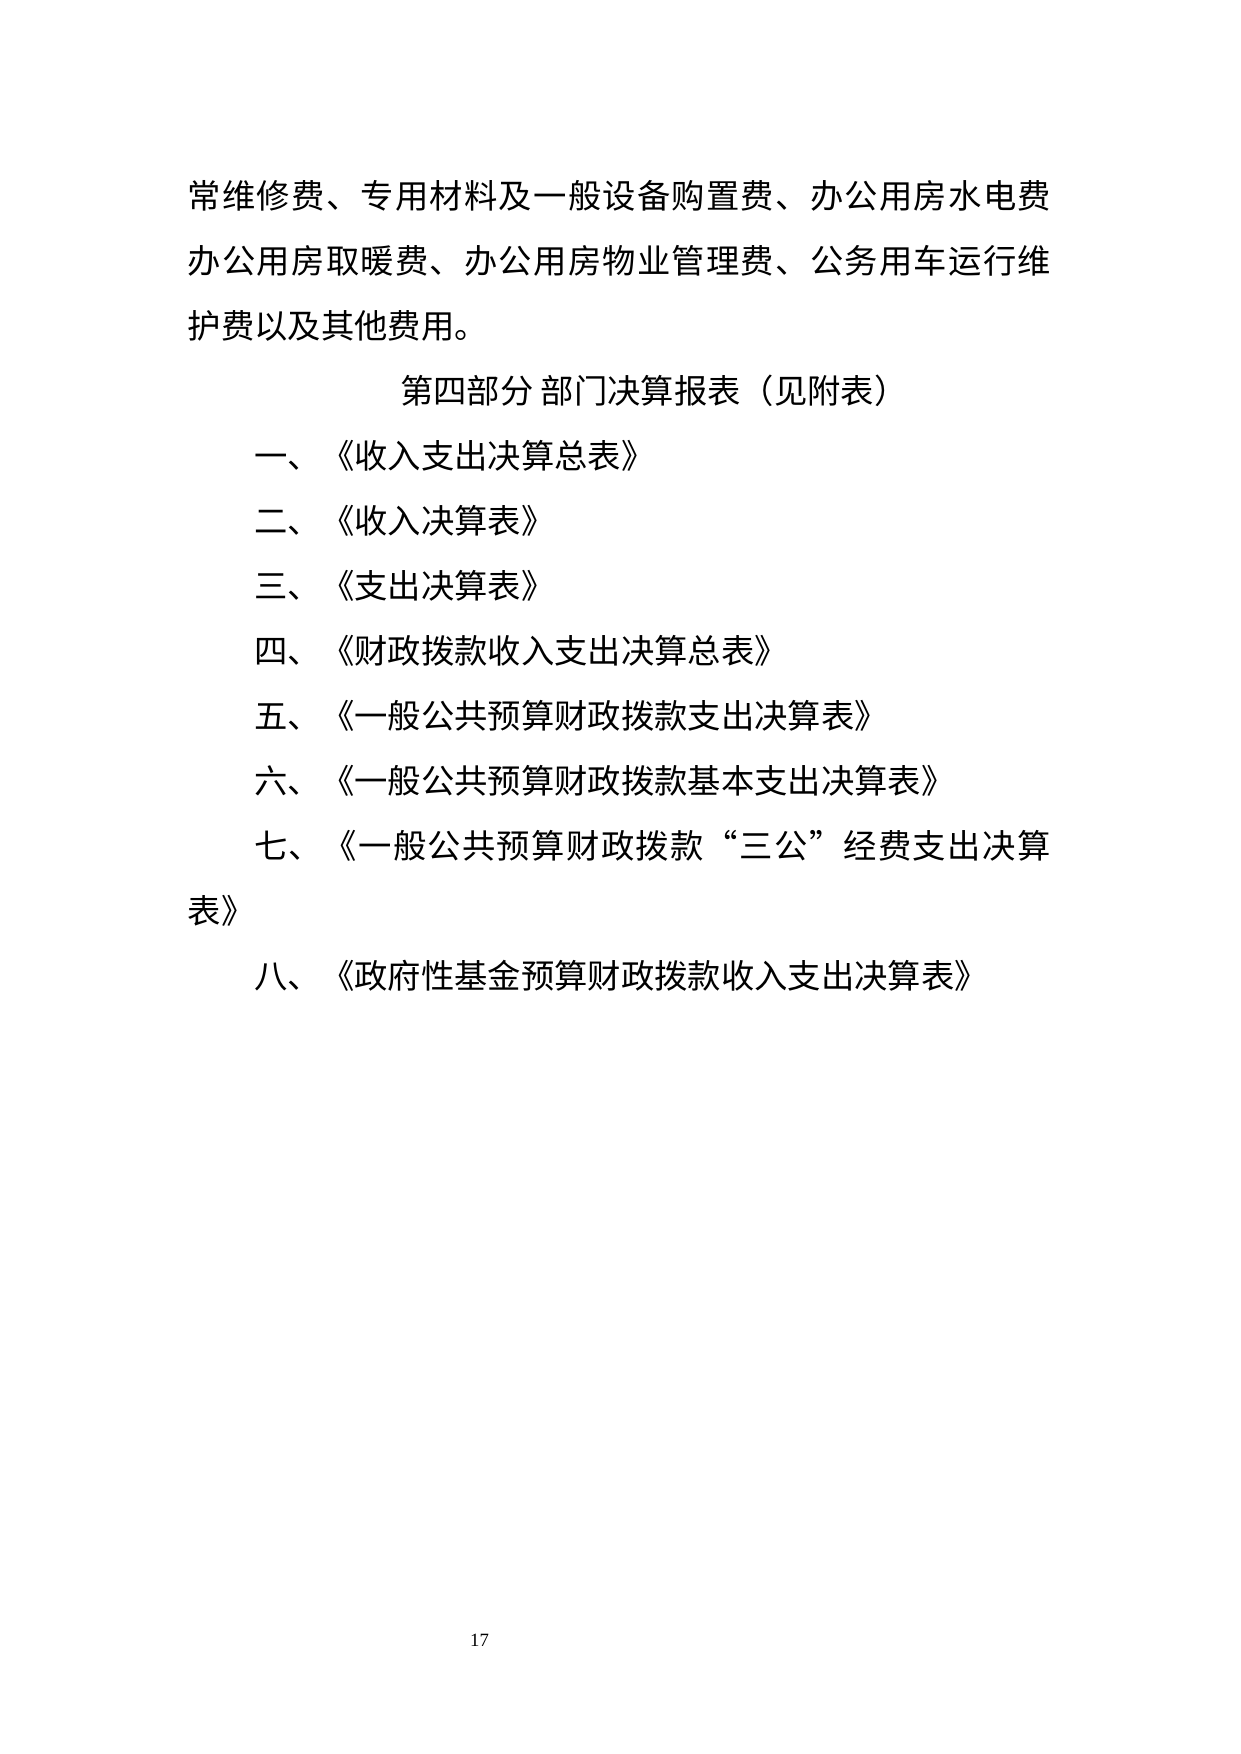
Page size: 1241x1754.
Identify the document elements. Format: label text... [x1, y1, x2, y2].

text 七、《一般公共预算财政拨款“三公”经费支出决算表》 [187, 812, 1053, 942]
text 八、《政府性基金预算财政拨款收入支出决算表》 [187, 942, 1053, 1007]
text 五、《一般公共预算财政拨款支出决算表》 [187, 682, 1053, 747]
text 一、《收入支出决算总表》 [187, 422, 1053, 487]
text 六、《一般公共预算财政拨款基本支出决算表》 [187, 747, 1053, 812]
text 四、《财政拨款收入支出决算总表》 [187, 617, 1053, 682]
text 第四部分 部门决算报表（见附表） [187, 357, 1053, 422]
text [187, 162, 1053, 357]
text 二、《收入决算表》 [187, 487, 1053, 552]
text 三、《支出决算表》 [187, 552, 1053, 617]
